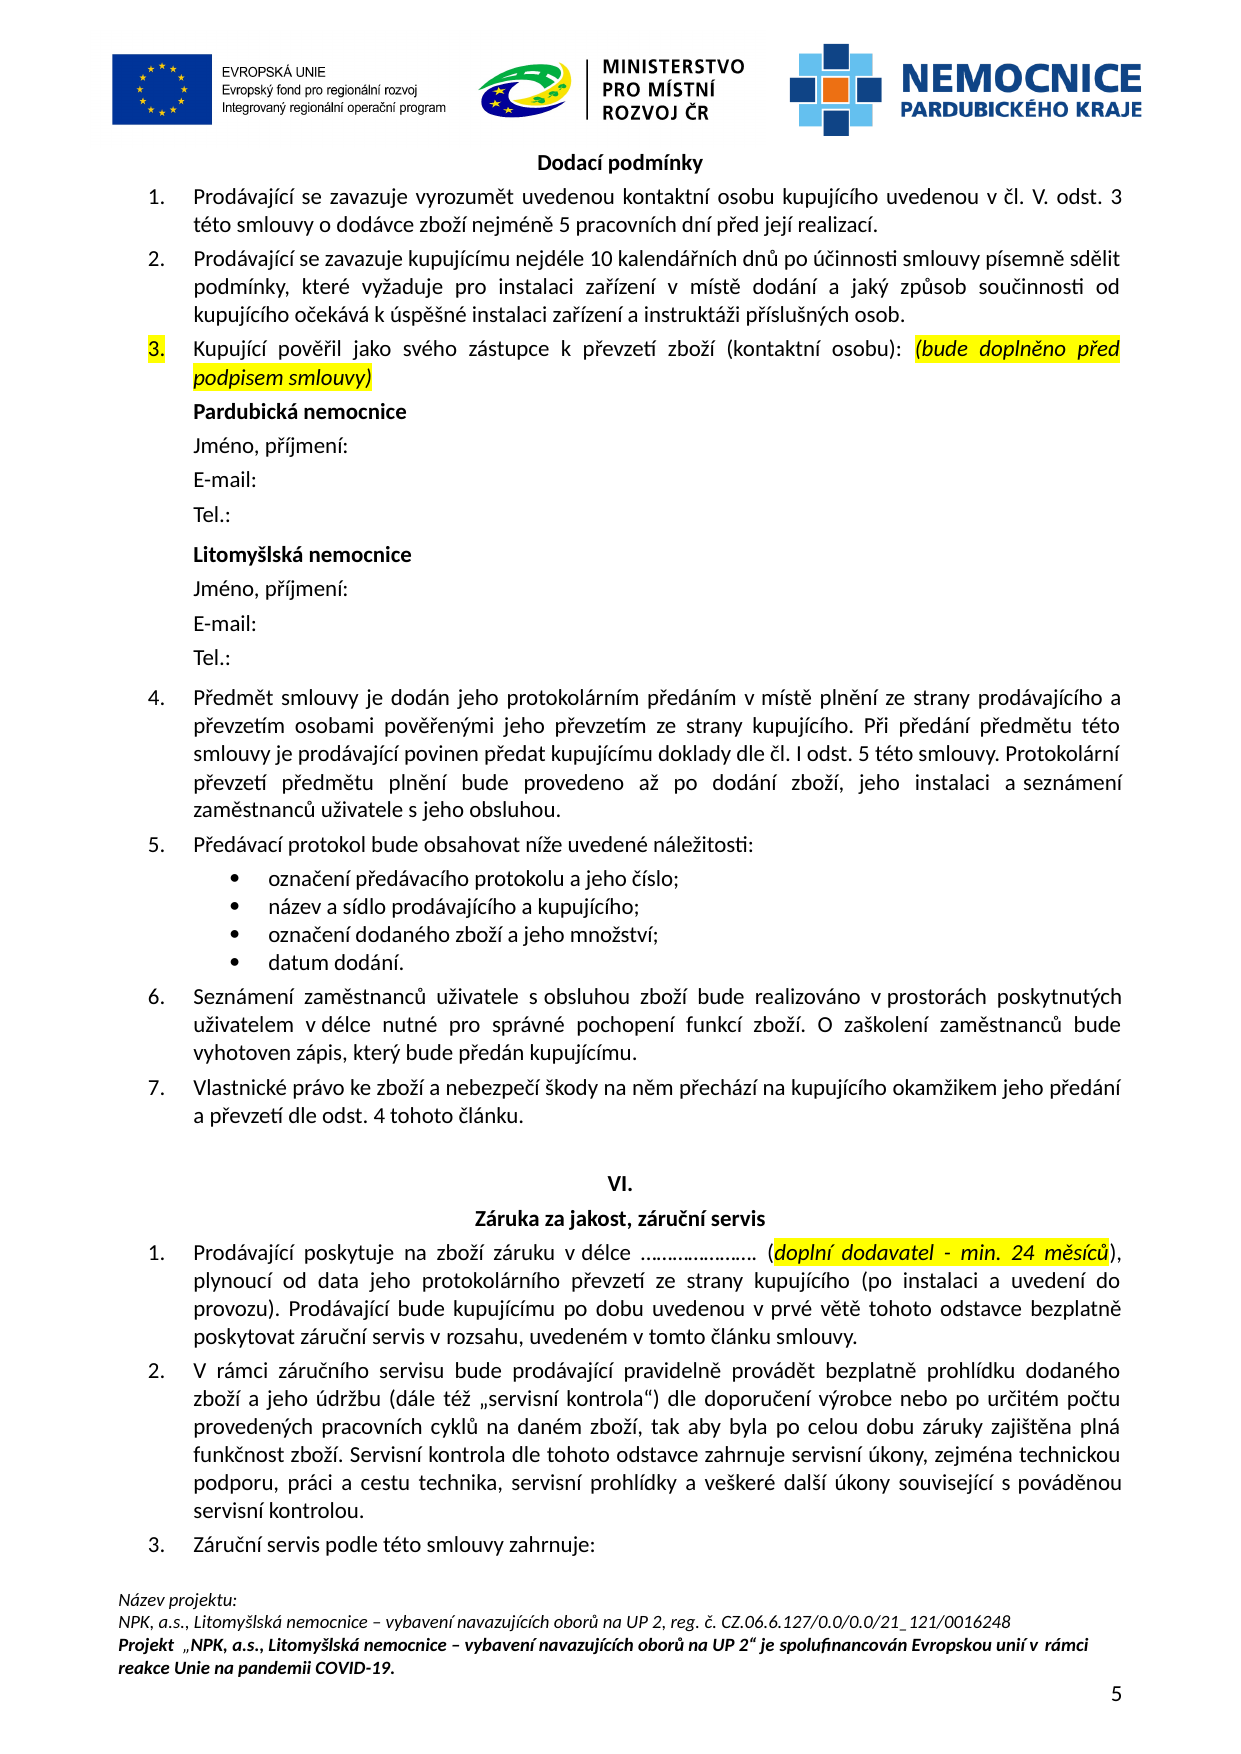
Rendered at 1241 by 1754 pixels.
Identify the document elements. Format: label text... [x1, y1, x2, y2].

text Dodací podmínky [118, 148, 1122, 176]
list Kupující pověřil jako svého zástupce k převzetí zboží (kontaktní osobu): (bude doplněno před podpisem smlouvy) [148, 334, 1122, 391]
list Vlastnické právo ke zboží a nebezpečí škody na něm přechází na kupujícího okamžikem jeho předání a převzetí dle odst. 4 tohoto článku. [148, 1073, 1122, 1129]
list datum dodání. [231, 948, 1122, 976]
list Seznámení zaměstnanců uživatele s obsluhou zboží bude realizováno v prostorách poskytnutých uživatelem v délce nutné pro správné pochopení funkcí zboží. O zaškolení zaměstnanců bude vyhotoven zápis, který bude předán kupujícímu. [148, 982, 1122, 1067]
list název a sídlo prodávajícího a kupujícího; [231, 892, 1122, 920]
text Jméno, příjmení: [193, 431, 1122, 459]
list Prodávající poskytuje na zboží záruku v délce …………………. (doplní dodavatel - min. 24 měsíců), plynoucí od data jeho protokolárního převzetí ze strany kupujícího (po instalaci a uvedení do provozu). Prodávající bude kupujícímu po dobu uvedenou v prvé větě tohoto odstavce bezplatně poskytovat záruční servis v rozsahu, uvedeném v tomto článku smlouvy. [148, 1238, 1122, 1350]
text Tel.: [193, 643, 1122, 671]
picture [788, 42, 1142, 137]
text Tel.: [193, 500, 1122, 528]
list Prodávající se zavazuje vyrozumět uvedenou kontaktní osobu kupujícího uvedenou v čl. V. odst. 3 této smlouvy o dodávce zboží nejméně 5 pracovních dní před její realizací. [148, 182, 1122, 238]
text Jméno, příjmení: [193, 574, 1122, 602]
list Předmět smlouvy je dodán jeho protokolárním předáním v místě plnění ze strany prodávajícího a převzetím osobami pověřenými jeho převzetím ze strany kupujícího. Při předání předmětu této smlouvy je prodávající povinen předat kupujícímu doklady dle čl. I odst. 5 této smlouvy. Protokolární převzetí předmětu plnění bude provedeno až po dodání zboží, jeho instalaci a seznámení zaměstnanců uživatele s jeho obsluhou. [148, 683, 1122, 824]
text Litomyšlská nemocnice [193, 540, 1122, 568]
text VI. [118, 1169, 1122, 1197]
picture [90, 30, 766, 148]
text Pardubická nemocnice [193, 397, 1122, 425]
list Záruční servis podle této smlouvy zahrnuje: [148, 1531, 1122, 1559]
list Předávací protokol bude obsahovat níže uvedené náležitosti: [148, 830, 1122, 858]
text E-mail: [193, 609, 1122, 637]
list označení dodaného zboží a jeho množství; [231, 920, 1122, 948]
list označení předávacího protokolu a jeho číslo; [231, 864, 1122, 892]
list V rámci záručního servisu bude prodávající pravidelně provádět bezplatně prohlídku dodaného zboží a jeho údržbu (dále též „servisní kontrola“) dle doporučení výrobce nebo po určitém počtu provedených pracovních cyklů na daném zboží, tak aby byla po celou dobu záruky zajištěna plná funkčnost zboží. Servisní kontrola dle tohoto odstavce zahrnuje servisní úkony, zejména technickou podporu, práci a cestu technika, servisní prohlídky a veškeré další úkony související s pováděnou servisní kontrolou. [148, 1356, 1122, 1524]
list Prodávající se zavazuje kupujícímu nejdéle 10 kalendářních dnů po účinnosti smlouvy písemně sdělit podmínky, které vyžaduje pro instalaci zařízení v místě dodání a jaký způsob součinnosti od kupujícího očekává k úspěšné instalaci zařízení a instruktáži příslušných osob. [148, 244, 1122, 328]
text Záruka za jakost, záruční servis [118, 1204, 1122, 1232]
text E-mail: [193, 465, 1122, 493]
